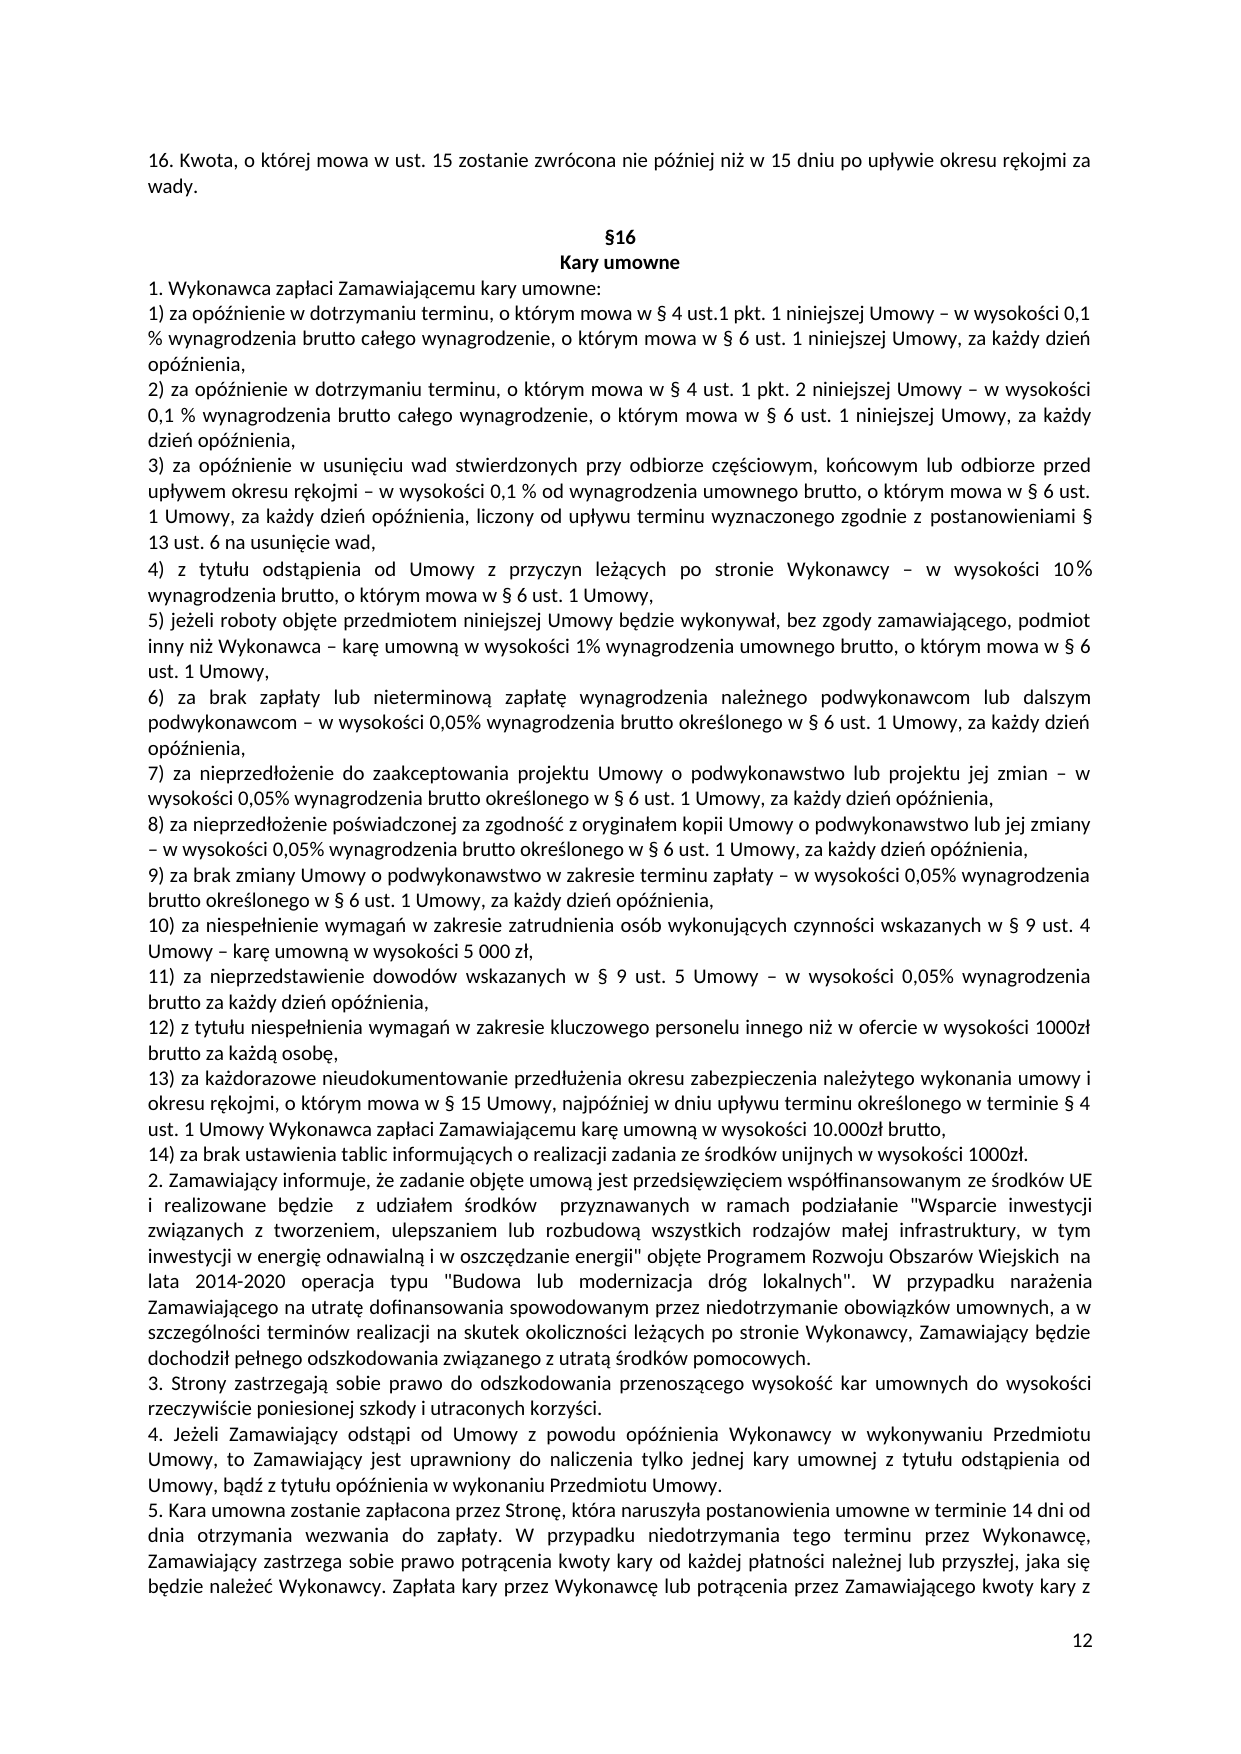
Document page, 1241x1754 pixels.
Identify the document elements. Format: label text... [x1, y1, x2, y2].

text Kary umowne [148, 249, 1093, 275]
text §16 [148, 224, 1093, 249]
text 2. Zamawiający informuje, że zadanie objęte umową jest przedsięwzięciem współfinansowanym ze środków UE i realizowane będzie z udziałem środków przyznawanych w ramach podziałanie "Wsparcie inwestycji związanych z tworzeniem, ulepszaniem lub rozbudową wszystkich rodzajów małej infrastruktury, w tym inwestycji w energię odnawialną i w oszczędzanie energii" objęte Programem Rozwoju Obszarów Wiejskich na lata 2014-2020 operacja typu "Budowa lub modernizacja dróg lokalnych". W przypadku narażenia Zamawiającego na utratę dofinansowania spowodowanym przez niedotrzymanie obowiązków umownych, a w szczególności terminów realizacji na skutek okoliczności leżących po stronie Wykonawcy, Zamawiający będzie dochodził pełnego odszkodowania związanego z utratą środków pomocowych. [148, 1167, 1093, 1370]
text 7) za nieprzedłożenie do zaakceptowania projektu Umowy o podwykonawstwo lub projektu jej zmian – w wysokości 0,05% wynagrodzenia brutto określonego w § 6 ust. 1 Umowy, za każdy dzień opóźnienia, [148, 760, 1093, 811]
text 16. Kwota, o której mowa w ust. 15 zostanie zwrócona nie później niż w 15 dniu po upływie okresu rękojmi za wady. [148, 148, 1093, 198]
text 5) jeżeli roboty objęte przedmiotem niniejszej Umowy będzie wykonywał, bez zgody zamawiającego, podmiot inny niż Wykonawca – karę umowną w wysokości 1% wynagrodzenia umownego brutto, o którym mowa w § 6 ust. 1 Umowy, [148, 608, 1093, 684]
text 12) z tytułu niespełnienia wymagań w zakresie kluczowego personelu innego niż w ofercie w wysokości 1000zł brutto za każdą osobę, [148, 1014, 1093, 1065]
text 3) za opóźnienie w usunięciu wad stwierdzonych przy odbiorze częściowym, końcowym lub odbiorze przed upływem okresu rękojmi – w wysokości 0,1 % od wynagrodzenia umownego brutto, o którym mowa w § 6 ust. 1 Umowy, za każdy dzień opóźnienia, liczony od upływu terminu wyznaczonego zgodnie z postanowieniami § 13 ust. 6 na usunięcie wad, [148, 453, 1093, 554]
text 1. Wykonawca zapłaci Zamawiającemu kary umowne: [148, 275, 1093, 300]
text 2) za opóźnienie w dotrzymaniu terminu, o którym mowa w § 4 ust. 1 pkt. 2 niniejszej Umowy – w wysokości 0,1 % wynagrodzenia brutto całego wynagrodzenie, o którym mowa w § 6 ust. 1 niniejszej Umowy, za każdy dzień opóźnienia, [148, 376, 1093, 453]
text 8) za nieprzedłożenie poświadczonej za zgodność z oryginałem kopii Umowy o podwykonawstwo lub jej zmiany – w wysokości 0,05% wynagrodzenia brutto określonego w § 6 ust. 1 Umowy, za każdy dzień opóźnienia, [148, 811, 1093, 862]
text 9) za brak zmiany Umowy o podwykonawstwo w zakresie terminu zapłaty – w wysokości 0,05% wynagrodzenia brutto określonego w § 6 ust. 1 Umowy, za każdy dzień opóźnienia, [148, 862, 1093, 913]
text 11) za nieprzedstawienie dowodów wskazanych w § 9 ust. 5 Umowy – w wysokości 0,05% wynagrodzenia brutto za każdy dzień opóźnienia, [148, 963, 1093, 1014]
text 1) za opóźnienie w dotrzymaniu terminu, o którym mowa w § 4 ust.1 pkt. 1 niniejszej Umowy – w wysokości 0,1 % wynagrodzenia brutto całego wynagrodzenie, o którym mowa w § 6 ust. 1 niniejszej Umowy, za każdy dzień opóźnienia, [148, 300, 1093, 376]
text 10) za niespełnienie wymagań w zakresie zatrudnienia osób wykonujących czynności wskazanych w § 9 ust. 4 Umowy – karę umowną w wysokości 5 000 zł, [148, 913, 1093, 963]
text 4. Jeżeli Zamawiający odstąpi od Umowy z powodu opóźnienia Wykonawcy w wykonywaniu Przedmiotu Umowy, to Zamawiający jest uprawniony do naliczenia tylko jednej kary umownej z tytułu odstąpienia od Umowy, bądź z tytułu opóźnienia w wykonaniu Przedmiotu Umowy. [148, 1421, 1093, 1497]
text 4) z tytułu odstąpienia od Umowy z przyczyn leżących po stronie Wykonawcy – w wysokości 10% wynagrodzenia brutto, o którym mowa w § 6 ust. 1 Umowy, [148, 554, 1093, 608]
text 14) za brak ustawienia tablic informujących o realizacji zadania ze środków unijnych w wysokości 1000zł. [148, 1141, 1093, 1167]
text 13) za każdorazowe nieudokumentowanie przedłużenia okresu zabezpieczenia należytego wykonania umowy i okresu rękojmi, o którym mowa w § 15 Umowy, najpóźniej w dniu upływu terminu określonego w terminie § 4 ust. 1 Umowy Wykonawca zapłaci Zamawiającemu karę umowną w wysokości 10.000zł brutto, [148, 1065, 1093, 1141]
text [148, 1497, 1093, 1599]
text 3. Strony zastrzegają sobie prawo do odszkodowania przenoszącego wysokość kar umownych do wysokości rzeczywiście poniesionej szkody i utraconych korzyści. [148, 1370, 1093, 1421]
text 6) za brak zapłaty lub nieterminową zapłatę wynagrodzenia należnego podwykonawcom lub dalszym podwykonawcom – w wysokości 0,05% wynagrodzenia brutto określonego w § 6 ust. 1 Umowy, za każdy dzień opóźnienia, [148, 684, 1093, 760]
